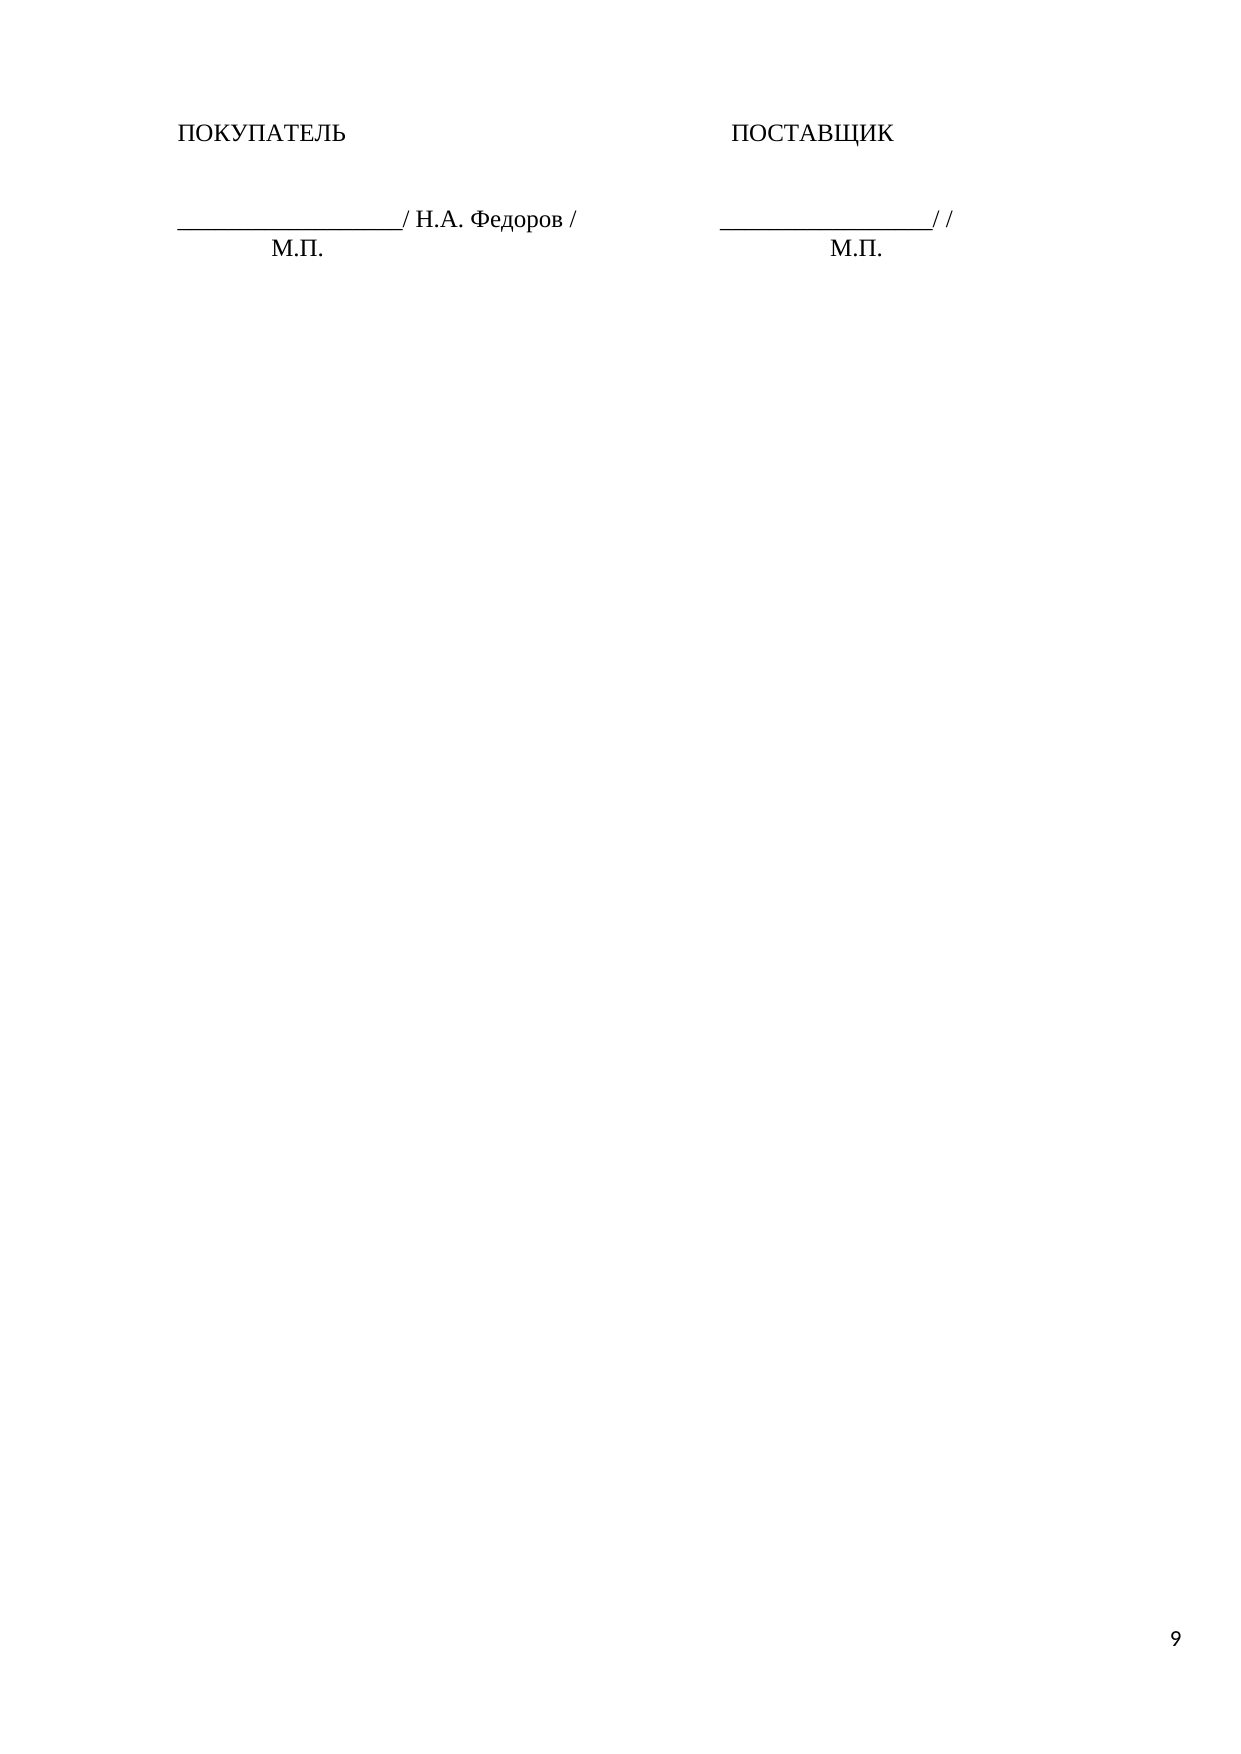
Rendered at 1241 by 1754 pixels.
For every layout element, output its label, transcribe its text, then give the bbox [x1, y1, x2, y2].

text М.П. М.П. [183, 233, 1181, 262]
text __________________/ Н.А. Федоров / _________________/ / [177, 204, 1181, 233]
text ПОКУПАТЕЛЬ ПОСТАВЩИК [177, 118, 1181, 147]
